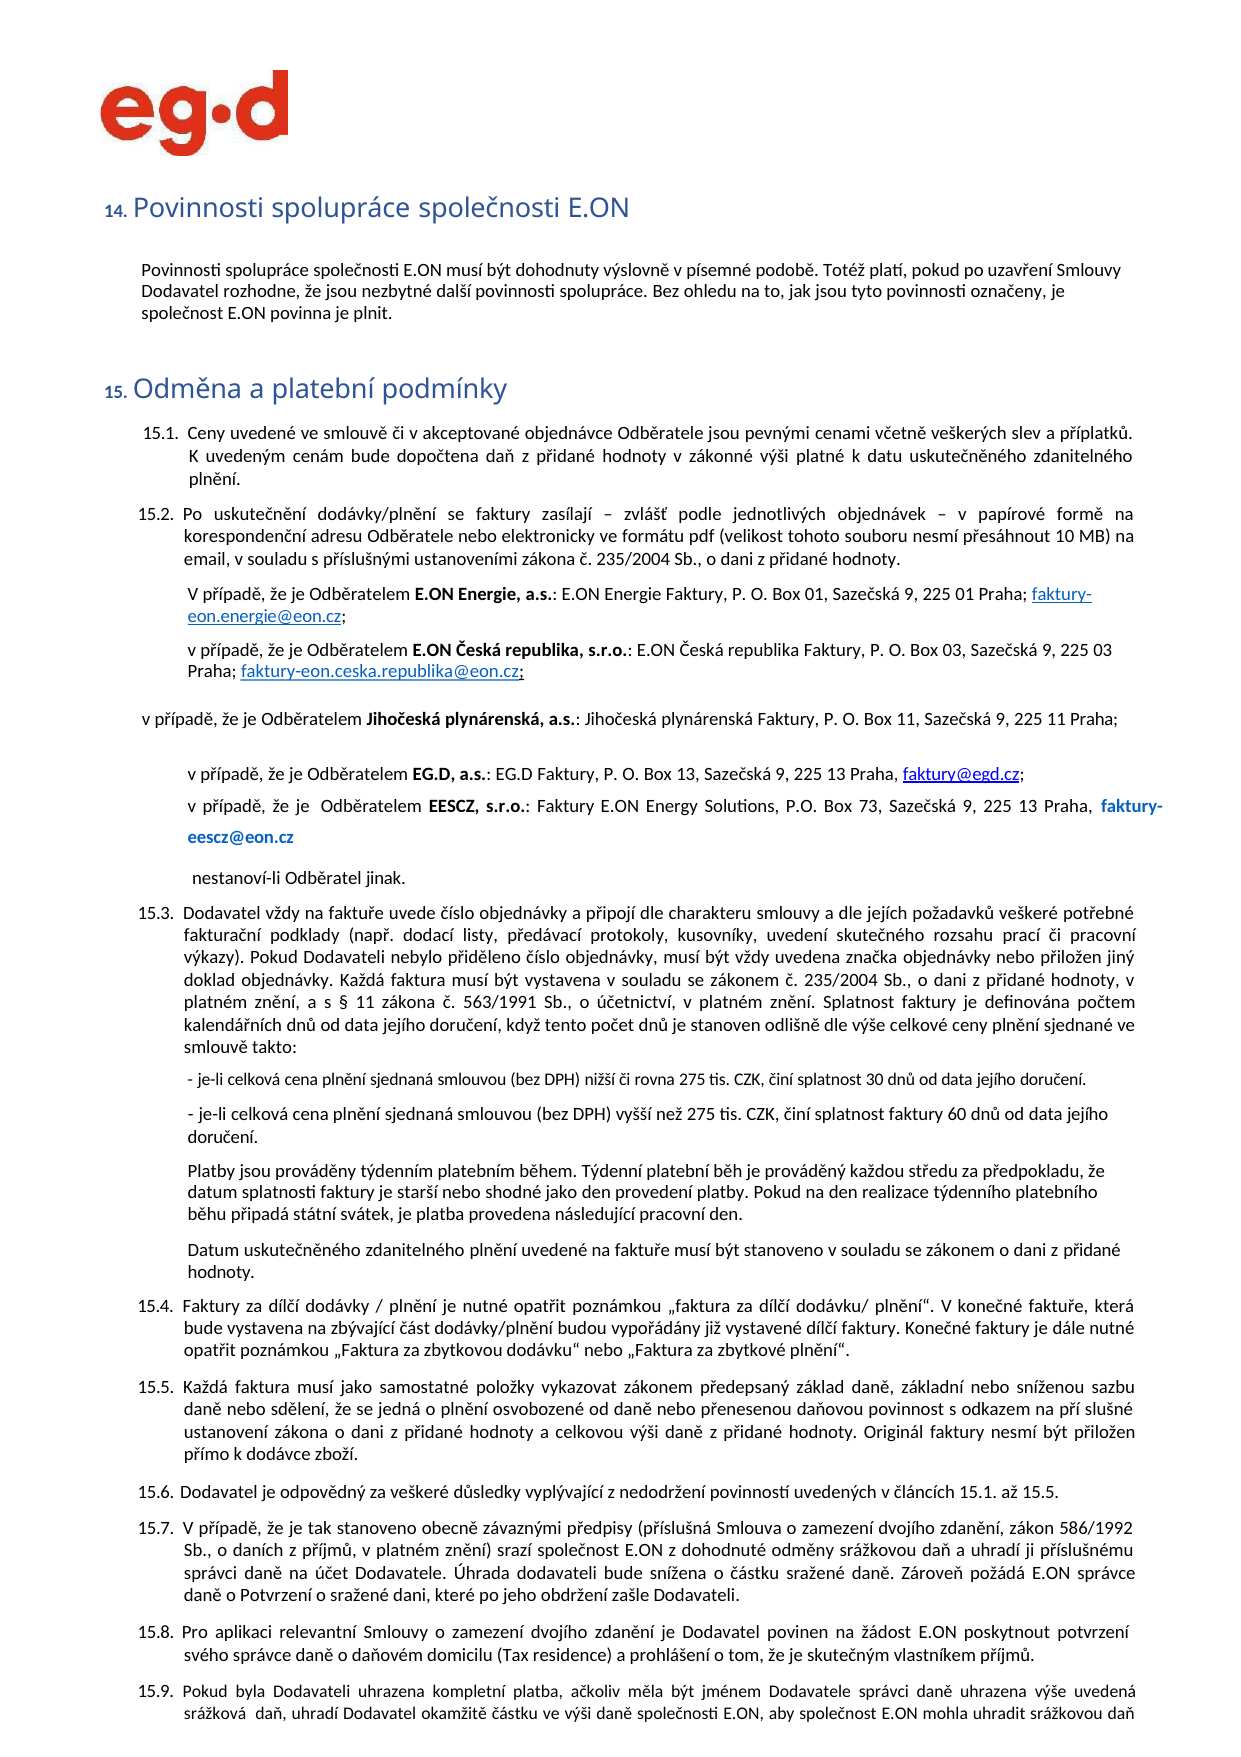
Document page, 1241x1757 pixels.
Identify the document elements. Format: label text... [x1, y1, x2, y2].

list Dodavatel vždy na faktuře uvede číslo objednávky a připojí dle charakteru smlouvy a dle jejích požadavků veškeré potřebné fakturační podklady (např. dodací listy, předávací protokoly, kusovníky, uvedení skutečného rozsahu prací či pracovní výkazy). Pokud Dodavateli nebylo přiděleno číslo objednávky, musí být vždy uvedena značka objednávky nebo přiložen jiný doklad objednávky. Každá faktura musí být vystavena v souladu se zákonem č. 235/2004 Sb., o dani z přidané hodnoty, v platném znění, a s § 11 zákona č. 563/1991 Sb., o účetnictví, v platném znění. Splatnost faktury je definována počtem kalendářních dnů od data jejího doručení, když tento počet dnů je stanoven odlišně dle výše celkové ceny plnění sjednané ve smlouvě takto: [137, 901, 1136, 1059]
picture [100, 70, 288, 156]
list Po uskutečnění dodávky/plnění se faktury zasílají – zvlášť podle jednotlivých objednávek – v papírové formě na korespondenční adresu Odběratele nebo elektronicky ve formátu pdf (velikost tohoto souboru nesmí přesáhnout 10 MB) na email, v souladu s příslušnými ustanoveními zákona č. 235/2004 Sb., o dani z přidané hodnoty. [137, 502, 1136, 570]
list je-li celková cena plnění sjednaná smlouvou (bez DPH) nižší či rovna 275 tis. CZK, činí splatnost 30 dnů od data jejího doručení. [187, 1068, 1163, 1090]
text Platby jsou prováděny týdenním platebním během. Týdenní platební běh je prováděný každou středu za předpokladu, že datum splatnosti faktury je starší nebo shodné jako den provedení platby. Pokud na den realizace týdenního platebního běhu připadá státní svátek, je platba provedena následující pracovní den. [187, 1160, 1136, 1225]
text doručení. [187, 1125, 1163, 1148]
list Dodavatel je odpovědný za veškeré důsledky vyplývající z nedodržení povinností uvedených v článcích 15.1. až 15.5. [137, 1480, 1163, 1503]
text v případě, že je Odběratelem Jihočeská plynárenská, a.s.: Jihočeská plynárenská Faktury, P. O. Box 11, Sazečská 9, 225 11 Praha; [142, 708, 1137, 730]
text v případě, že je Odběratelem EG.D, a.s.: EG.D Faktury, P. O. Box 13, Sazečská 9, 225 13 Praha, faktury@egd.cz; [187, 762, 1163, 785]
list Faktury za dílčí dodávky / plnění je nutné opatřit poznámkou „faktura za dílčí dodávku/ plnění“. V konečné faktuře, která bude vystavena na zbývající část dodávky/plnění budou vypořádány již vystavené dílčí faktury. Konečné faktury je dále nutné opatřit poznámkou „Faktura za zbytkovou dodávku“ nebo „Faktura za zbytkové plnění“. [137, 1294, 1136, 1362]
subtitle Povinnosti spolupráce společnosti E.ON [104, 188, 1163, 225]
text v případě, že je Odběratelem E.ON Česká republika, s.r.o.: E.ON Česká republika Faktury, P. O. Box 03, Sazečská 9, 225 03 Praha; faktury-eon.ceska.republika@eon.cz; [187, 640, 1137, 682]
subtitle Odměna a platební podmínky [104, 369, 1163, 406]
text Datum uskutečněného zdanitelného plnění uvedené na faktuře musí být stanoveno v souladu se zákonem o dani z přidané [187, 1238, 1163, 1261]
text Povinnosti spolupráce společnosti E.ON musí být dohodnuty výslovně v písemné podobě. Totéž platí, pokud po uzavření Smlouvy Dodavatel rozhodne, že jsou nezbytné další povinnosti spolupráce. Bez ohledu na to, jak jsou tyto povinnosti označeny, je společnost E.ON povinna je plnit. [141, 259, 1134, 324]
text hodnoty. [187, 1261, 1163, 1283]
text v případě, že je Odběratelem EESCZ, s.r.o.: Faktury E.ON Energy Solutions, P.O. Box 73, Sazečská 9, 225 13 Praha, faktury- eescz@eon.cz [187, 794, 1163, 848]
list je-li celková cena plnění sjednaná smlouvou (bez DPH) vyšší než 275 tis. CZK, činí splatnost faktury 60 dnů od data jejího [188, 1102, 1163, 1125]
list Ceny uvedené ve smlouvě či v akceptované objednávce Odběratele jsou pevnými cenami včetně veškerých slev a příplatků. K uvedeným cenám bude dopočtena daň z přidané hodnoty v zákonné výši platné k datu uskutečněného zdanitelného plnění. [142, 421, 1133, 490]
text V případě, že je Odběratelem E.ON Energie, a.s.: E.ON Energie Faktury, P. O. Box 01, Sazečská 9, 225 01 Praha; faktury- eon.energie@eon.cz; [187, 583, 1163, 627]
list Pro aplikaci relevantní Smlouvy o zamezení dvojího zdanění je Dodavatel povinen na žádost E.ON poskytnout potvrzení svého správce daně o daňovém domicilu (Tax residence) a prohlášení o tom, že je skutečným vlastníkem příjmů. [137, 1620, 1129, 1666]
text nestanoví-li Odběratel jinak. [192, 866, 1163, 889]
list V případě, že je tak stanoveno obecně závaznými předpisy (příslušná Smlouva o zamezení dvojího zdanění, zákon 586/1992 Sb., o daních z příjmů, v platném znění) srazí společnost E.ON z dohodnuté odměny srážkovou daň a uhradí ji příslušnému správci daně na účet Dodavatele. Úhrada dodavateli bude snížena o částku sražené daně. Zároveň požádá E.ON správce daně o Potvrzení o sražené dani, které po jeho obdržení zašle Dodavateli. [137, 1517, 1136, 1607]
list Každá faktura musí jako samostatné položky vykazovat zákonem předepsaný základ daně, základní nebo sníženou sazbu daně nebo sdělení, že se jedná o plnění osvobozené od daně nebo přenesenou daňovou povinnost s odkazem na pří slušné ustanovení zákona o dani z přidané hodnoty a celkovou výši daně z přidané hodnoty. Originál faktury nesmí být přiložen přímo k dodávce zboží. [137, 1376, 1136, 1465]
